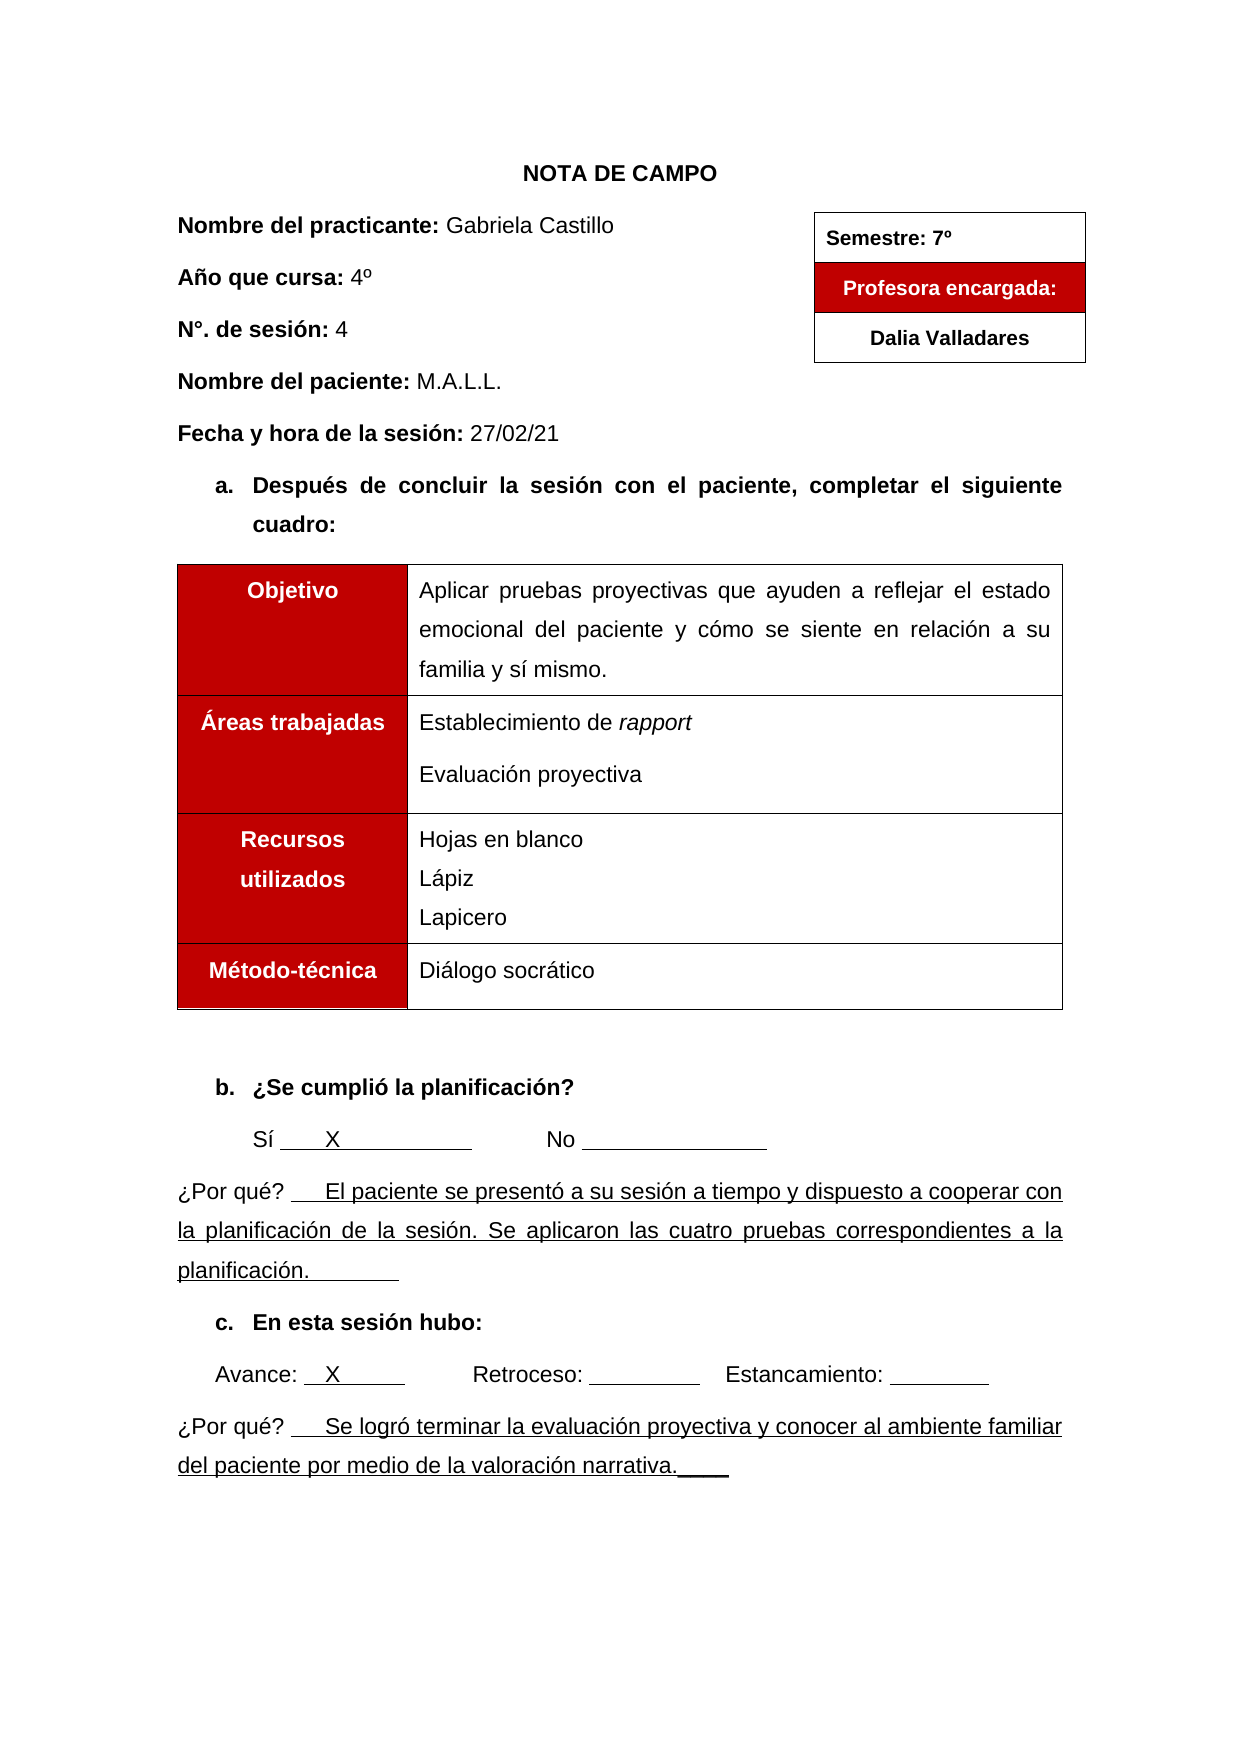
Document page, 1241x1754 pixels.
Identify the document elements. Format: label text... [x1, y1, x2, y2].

list En esta sesión hubo: [215, 1309, 1063, 1335]
text ¿Por qué? El paciente se presentó a su sesión a tiempo y dispuesto a cooperar con la planificación de la sesión. Se aplicaron las cuatro pruebas correspondientes a la planificación. [177, 1241, 1063, 1283]
table_cell Hojas en blanco Lápiz Lapicero [408, 814, 1062, 943]
table_cell Diálogo socrático [408, 944, 1062, 1008]
text Sí X No [252, 1126, 1063, 1152]
table_header Aplicar pruebas proyectivas que ayuden a reflejar el estado emocional del paciente y cómo se siente en relación a su familia y sí mismo. [408, 565, 1062, 695]
table_header Semestre: 7º [815, 213, 1085, 262]
table_cell Dalia Valladares [815, 313, 1085, 362]
table_cell Profesora encargada: [815, 263, 1085, 312]
text N°. de sesión: 4 [177, 316, 814, 342]
list ¿Se cumplió la planificación? [215, 1074, 1063, 1100]
text Año que cursa: 4º [177, 264, 814, 290]
table_cell Método-técnica [178, 944, 407, 1008]
text NOTA DE CAMPO [177, 160, 1063, 186]
text Nombre del practicante: Gabriela Castillo [177, 212, 814, 238]
table_header Objetivo [178, 565, 407, 695]
text Avance: X Retroceso: Estancamiento: [215, 1361, 1063, 1387]
text ¿Por qué? El paciente se presentó a su sesión a tiempo y dispuesto a cooperar con la planificación de la sesión. Se aplicaron las cuatro pruebas correspondientes a la planificación. [177, 1178, 1063, 1240]
text Nombre del paciente: M.A.L.L. [177, 368, 1063, 394]
list Después de concluir la sesión con el paciente, completar el siguiente cuadro: [215, 472, 1063, 538]
text ¿Por qué? Se logró terminar la evaluación proyectiva y conocer al ambiente familiar del paciente por medio de la valoración narrativa.____ [177, 1413, 1063, 1479]
table_cell Recursos utilizados [178, 814, 407, 943]
table_cell Establecimiento de rapport Evaluación proyectiva [408, 696, 1062, 813]
table_cell Áreas trabajadas [178, 696, 407, 813]
text Fecha y hora de la sesión: 27/02/21 [177, 420, 1063, 446]
